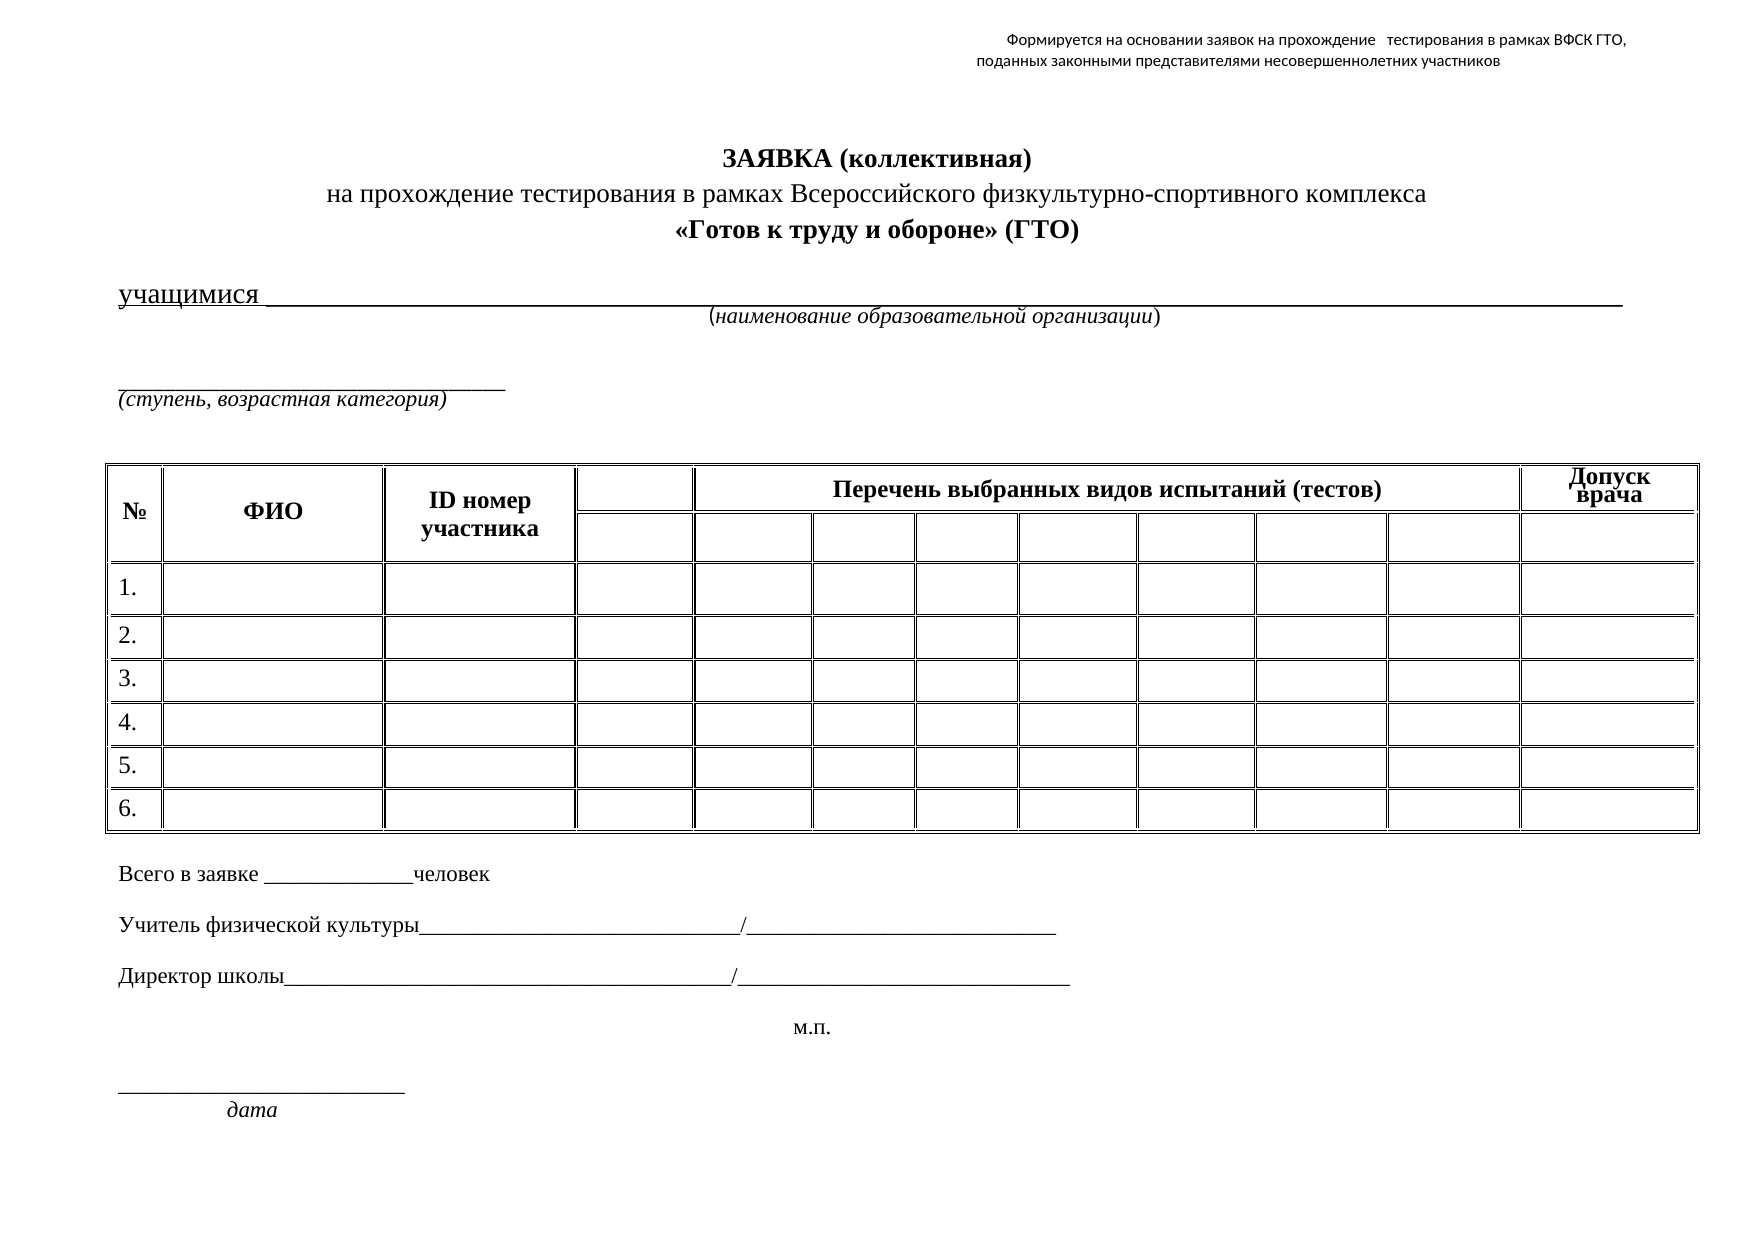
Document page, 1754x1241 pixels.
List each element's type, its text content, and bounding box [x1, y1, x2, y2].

table_cell [578, 748, 692, 787]
table_cell [108, 745, 161, 787]
table_cell [1139, 564, 1254, 614]
table_cell [578, 514, 692, 561]
table_cell [1020, 661, 1136, 701]
text дата [118, 1096, 1636, 1122]
table_cell [696, 704, 811, 745]
text _________________________ [118, 1069, 1636, 1096]
table_cell [576, 787, 694, 830]
table_cell [1139, 617, 1254, 658]
table_cell [1389, 748, 1519, 787]
table_cell [1521, 787, 1697, 830]
table_cell [578, 661, 692, 701]
table_cell [917, 617, 1017, 658]
table_cell [1020, 564, 1136, 614]
table_cell [1522, 614, 1697, 658]
table_cell [164, 748, 382, 787]
table_cell [917, 704, 1017, 745]
table_cell [917, 514, 1017, 561]
table_cell [1257, 704, 1386, 745]
table_cell [1257, 661, 1386, 701]
table_cell [1020, 748, 1136, 787]
table_cell [386, 704, 574, 745]
table_cell [1389, 661, 1519, 701]
table_cell [917, 748, 1017, 787]
table_cell [814, 514, 914, 561]
table_cell [916, 787, 1019, 830]
table_cell [108, 614, 161, 658]
text __________________________________ [118, 373, 1636, 392]
table_cell [1522, 701, 1697, 745]
table_cell [814, 564, 914, 614]
text (ступень, возрастная категория) [121, 392, 1636, 410]
table_cell [386, 661, 574, 701]
table_cell [1139, 661, 1254, 701]
table_cell [578, 617, 692, 658]
table_cell [386, 617, 574, 658]
table_cell [386, 748, 574, 787]
table_cell [694, 790, 812, 830]
text на прохождение тестирования в рамках Всероссийского физкультурно-спортивного комплекса [118, 177, 1636, 208]
table_cell [1257, 514, 1386, 561]
table_cell [108, 787, 162, 830]
table_cell [1389, 514, 1519, 561]
table_cell [696, 661, 811, 701]
table_cell [1020, 617, 1136, 658]
table_cell [163, 787, 384, 830]
text (наименование образовательной организации) [118, 308, 1636, 327]
table_header ФИО [163, 464, 384, 561]
text учащимися _____________________________________________________________________________________________ [118, 284, 1636, 308]
text «Готов к труду и обороне» (ГТО) [118, 213, 1636, 244]
text м.п. [118, 1013, 1636, 1039]
table_cell [1389, 564, 1519, 614]
table_cell [696, 617, 811, 658]
table_cell [1521, 510, 1698, 561]
table_cell [1139, 748, 1254, 787]
table_cell [107, 561, 162, 614]
table_header № [108, 466, 162, 561]
table_cell [164, 704, 382, 745]
table_cell [1257, 617, 1386, 658]
table_cell [696, 564, 811, 614]
text ЗАЯВКА (коллективная) [118, 142, 1636, 173]
table_cell [1255, 787, 1388, 830]
table_cell [164, 661, 382, 701]
text Учитель физической культуры____________________________/___________________________ [118, 911, 1636, 937]
table_cell [1389, 617, 1519, 658]
table_cell [1522, 745, 1697, 787]
table_cell [1388, 787, 1521, 830]
table_cell [1137, 790, 1255, 830]
table_cell [1139, 514, 1254, 561]
table_cell [814, 704, 914, 745]
text Директор школы_______________________________________/_____________________________ [118, 962, 1636, 988]
table_header ID номер участника [384, 466, 576, 561]
table_cell [578, 704, 692, 745]
table_cell [1257, 564, 1386, 614]
table_cell [164, 564, 382, 614]
table_cell [1020, 514, 1136, 561]
table_cell [1257, 748, 1386, 787]
table_header [576, 464, 694, 510]
table_header Перечень выбранных видов испытаний (тестов) [694, 464, 1521, 510]
table_cell [1522, 658, 1697, 701]
table_cell [814, 748, 914, 787]
table_cell [1521, 561, 1698, 614]
table_cell [108, 658, 161, 701]
table_cell [1389, 704, 1519, 745]
table_cell [696, 748, 811, 787]
table_cell [384, 790, 576, 830]
table_cell [1019, 790, 1137, 830]
text Всего в заявке _____________человек [118, 860, 1636, 886]
table_cell [814, 661, 914, 701]
table_cell [696, 514, 811, 561]
table_cell [1139, 704, 1254, 745]
table_cell [108, 701, 161, 745]
table_cell [164, 617, 382, 658]
table_header Допуск врача [1521, 466, 1697, 510]
table_cell [814, 617, 914, 658]
table_cell [386, 564, 574, 614]
table_cell [812, 787, 916, 830]
table_cell [578, 564, 692, 614]
table_cell [917, 564, 1017, 614]
table_cell [917, 661, 1017, 701]
table_cell [1020, 704, 1136, 745]
